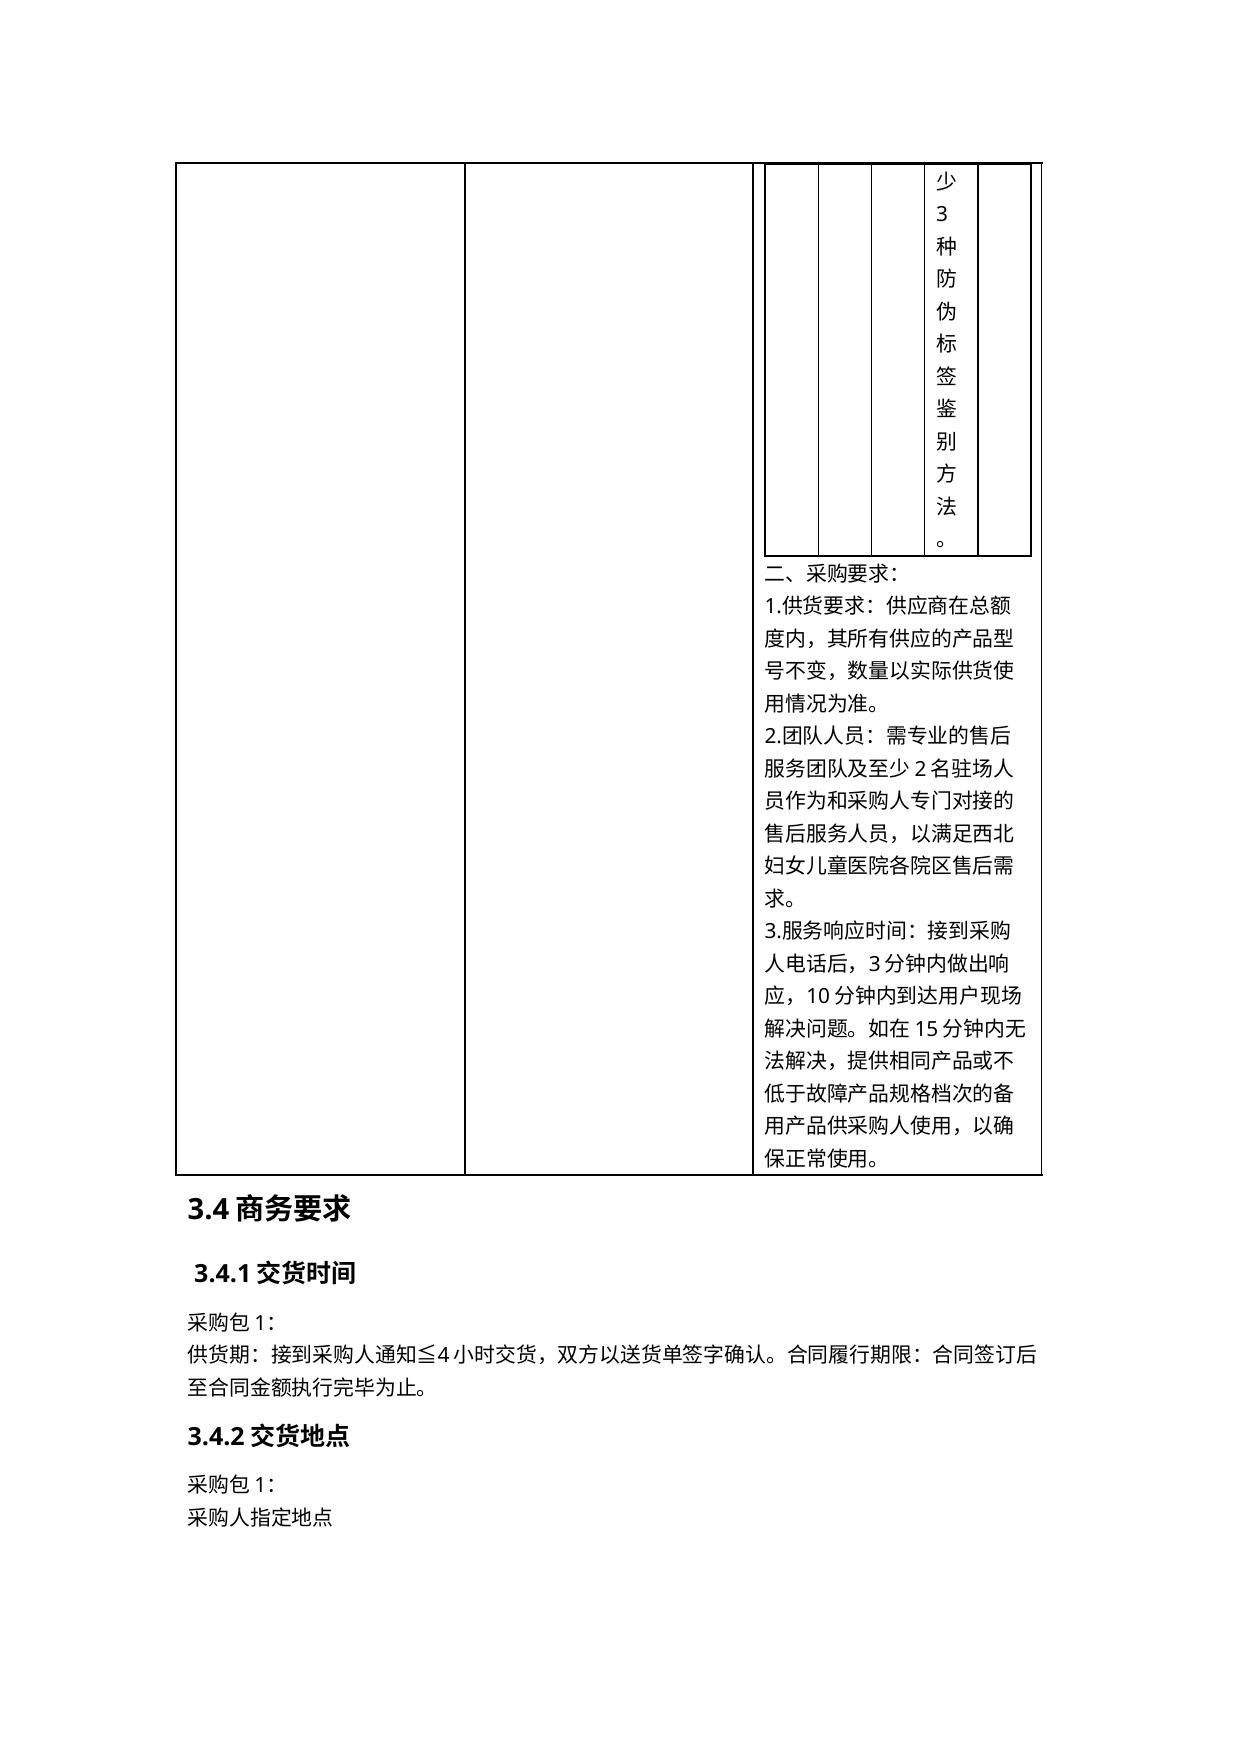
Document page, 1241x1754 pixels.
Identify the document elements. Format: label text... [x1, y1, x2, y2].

table_cell [466, 164, 752, 1174]
text 采购人指定地点 [187, 1501, 1053, 1533]
text 3.4商务要求 [187, 1176, 1053, 1241]
text 供货期：接到采购人通知≦4小时交货，双方以送货单签字确认。合同履行期限：合同签订后至合同金额执行完毕为止。 [187, 1338, 1053, 1403]
table_cell 1 [177, 164, 464, 1174]
text 采购包1： [187, 1306, 1053, 1338]
text 3.4.2交货地点 [187, 1403, 1053, 1468]
text 3.4.1交货时间 [187, 1241, 1053, 1306]
text 采购包1： [187, 1468, 1053, 1501]
